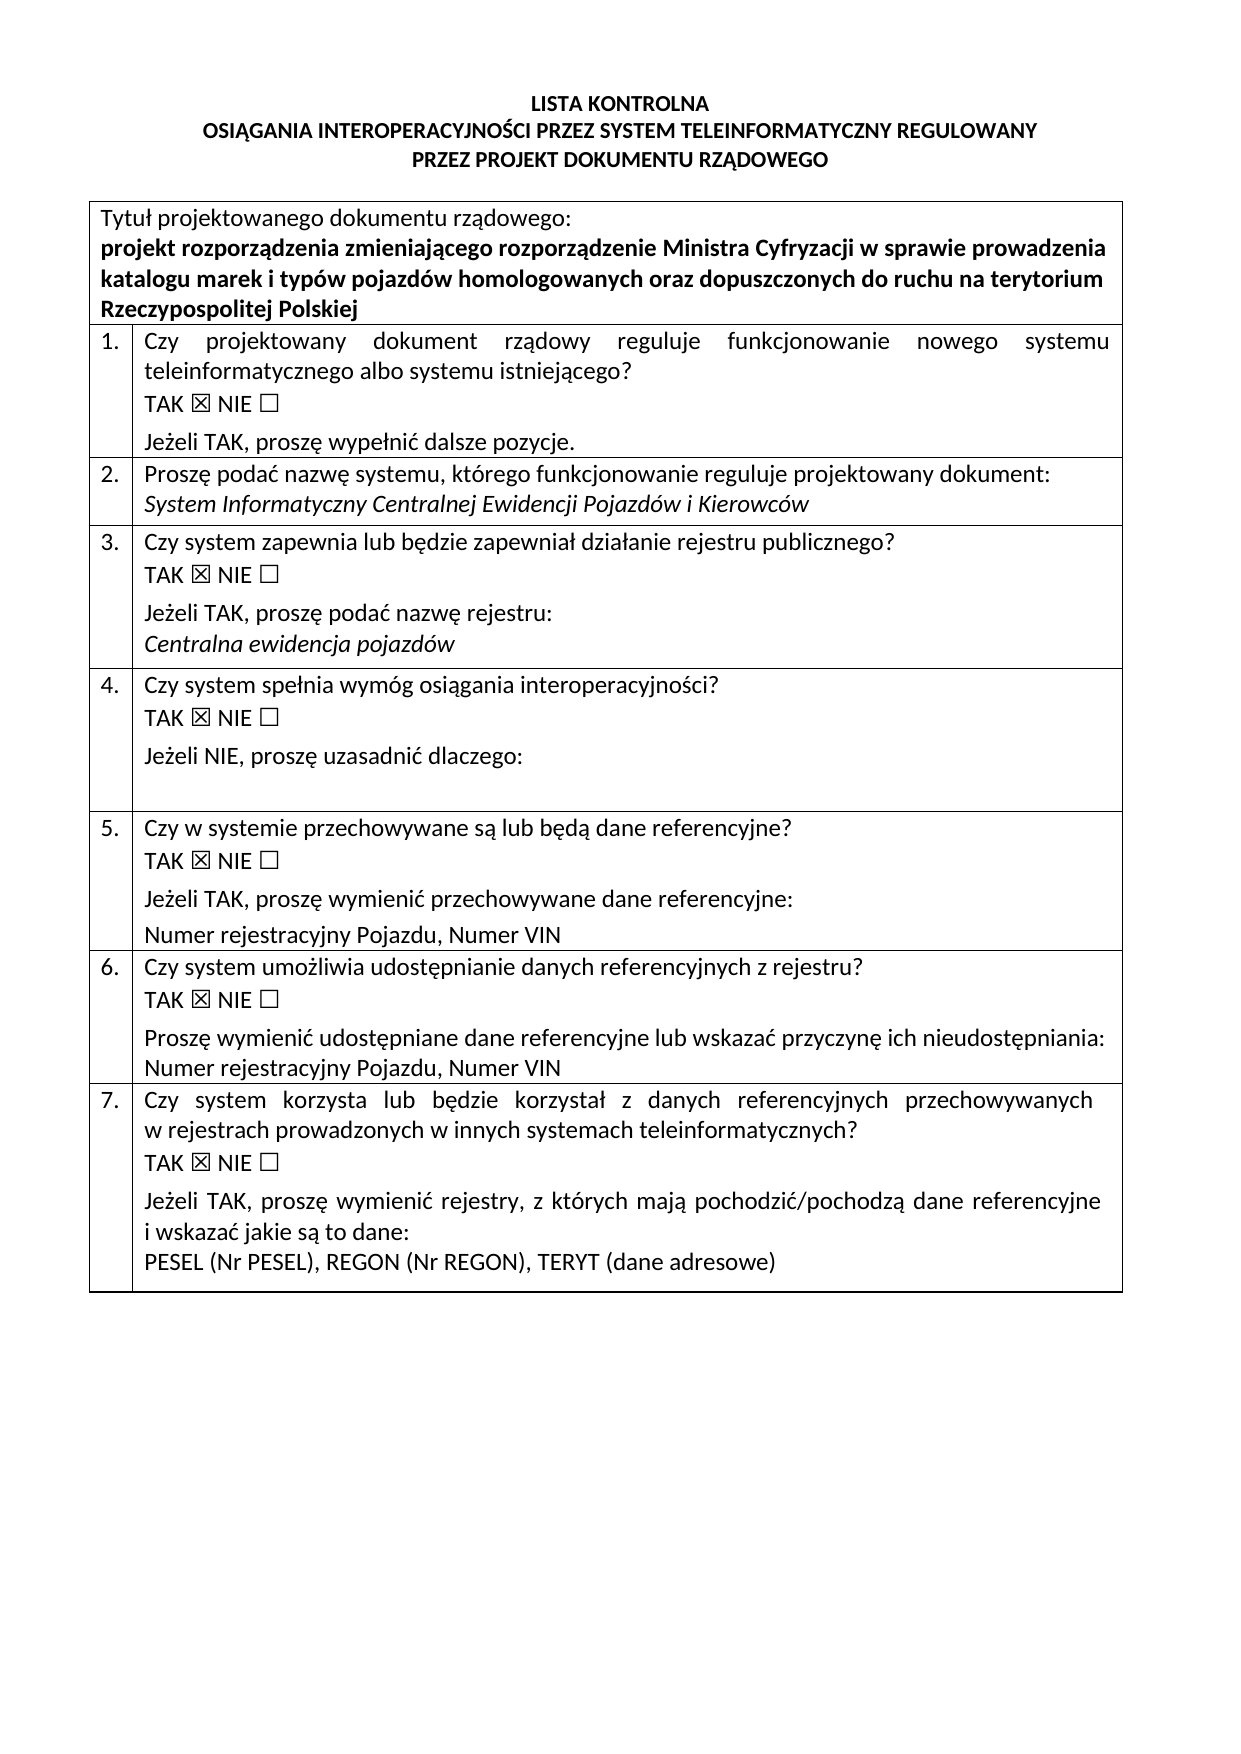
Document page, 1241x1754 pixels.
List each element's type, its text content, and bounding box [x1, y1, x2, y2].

table_cell [90, 1084, 132, 1291]
table_cell Czy projektowany dokument rządowy reguluje funkcjonowanie nowego systemu teleinformatycznego albo systemu istniejącego? TAK NIE Jeżeli TAK, proszę wypełnić dalsze pozycje. [133, 325, 1122, 457]
table_cell Czy system spełnia wymóg osiągania interoperacyjności? TAK NIE Jeżeli NIE, proszę uzasadnić dlaczego: [133, 669, 1122, 811]
table_cell Czy system umożliwia udostępnianie danych referencyjnych z rejestru? TAK NIE Proszę wymienić udostępniane dane referencyjne lub wskazać przyczynę ich nieudostępniania: Numer rejestracyjny Pojazdu, Numer VIN [133, 951, 1122, 1083]
table_cell [90, 669, 132, 811]
table_cell [90, 951, 132, 1083]
table_cell Czy system korzysta lub będzie korzystał z danych referencyjnych przechowywanych w rejestrach prowadzonych w innych systemach teleinformatycznych? TAK NIE Jeżeli TAK, proszę wymienić rejestry, z których mają pochodzić/pochodzą dane referencyjne i wskazać jakie są to dane: PESEL (Nr PESEL), REGON (Nr REGON), TERYT (dane adresowe) [133, 1084, 1122, 1291]
table_cell [90, 458, 132, 525]
table_cell Czy w systemie przechowywane są lub będą dane referencyjne? TAK NIE Jeżeli TAK, proszę wymienić przechowywane dane referencyjne: Numer rejestracyjny Pojazdu, Numer VIN [133, 812, 1122, 950]
table_cell Proszę podać nazwę systemu, którego funkcjonowanie reguluje projektowany dokument: System Informatyczny Centralnej Ewidencji Pojazdów i Kierowców [133, 458, 1122, 525]
text LISTA KONTROLNA OSIĄGANIA INTEROPERACYJNOŚCI PRZEZ SYSTEM TELEINFORMATYCZNY REGULOWANY [89, 89, 1152, 145]
table_cell [90, 325, 132, 457]
table_header Tytuł projektowanego dokumentu rządowego: projekt rozporządzenia zmieniającego rozporządzenie Ministra Cyfryzacji w sprawie prowadzenia katalogu marek i typów pojazdów homologowanych oraz dopuszczonych do ruchu na terytorium Rzeczypospolitej Polskiej [90, 202, 1122, 324]
text PRZEZ PROJEKT DOKUMENTU RZĄDOWEGO [89, 145, 1152, 173]
table_cell [90, 812, 132, 950]
table_cell [90, 526, 132, 668]
table_cell Czy system zapewnia lub będzie zapewniał działanie rejestru publicznego? TAK NIE Jeżeli TAK, proszę podać nazwę rejestru: Centralna ewidencja pojazdów [133, 526, 1122, 668]
